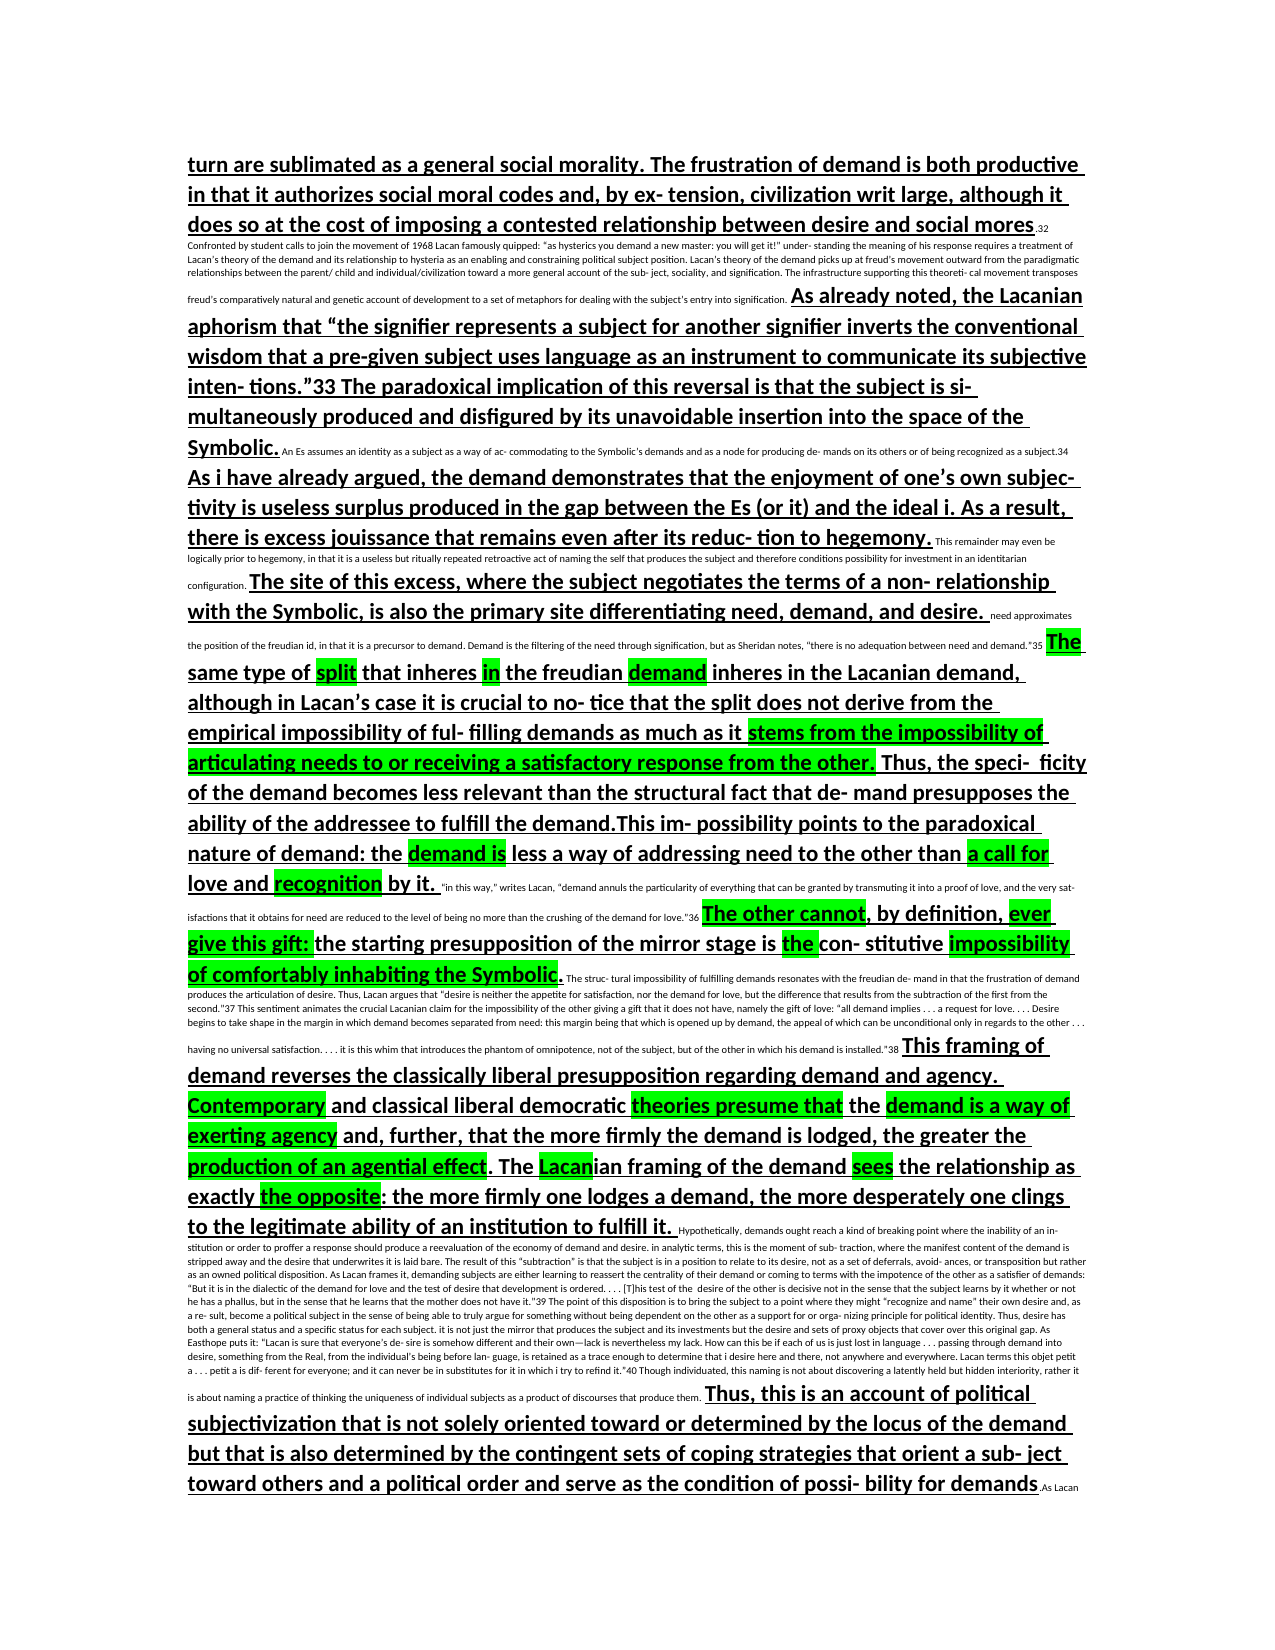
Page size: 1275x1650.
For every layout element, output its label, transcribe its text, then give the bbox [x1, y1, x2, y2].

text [187, 367, 1087, 772]
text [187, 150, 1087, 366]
